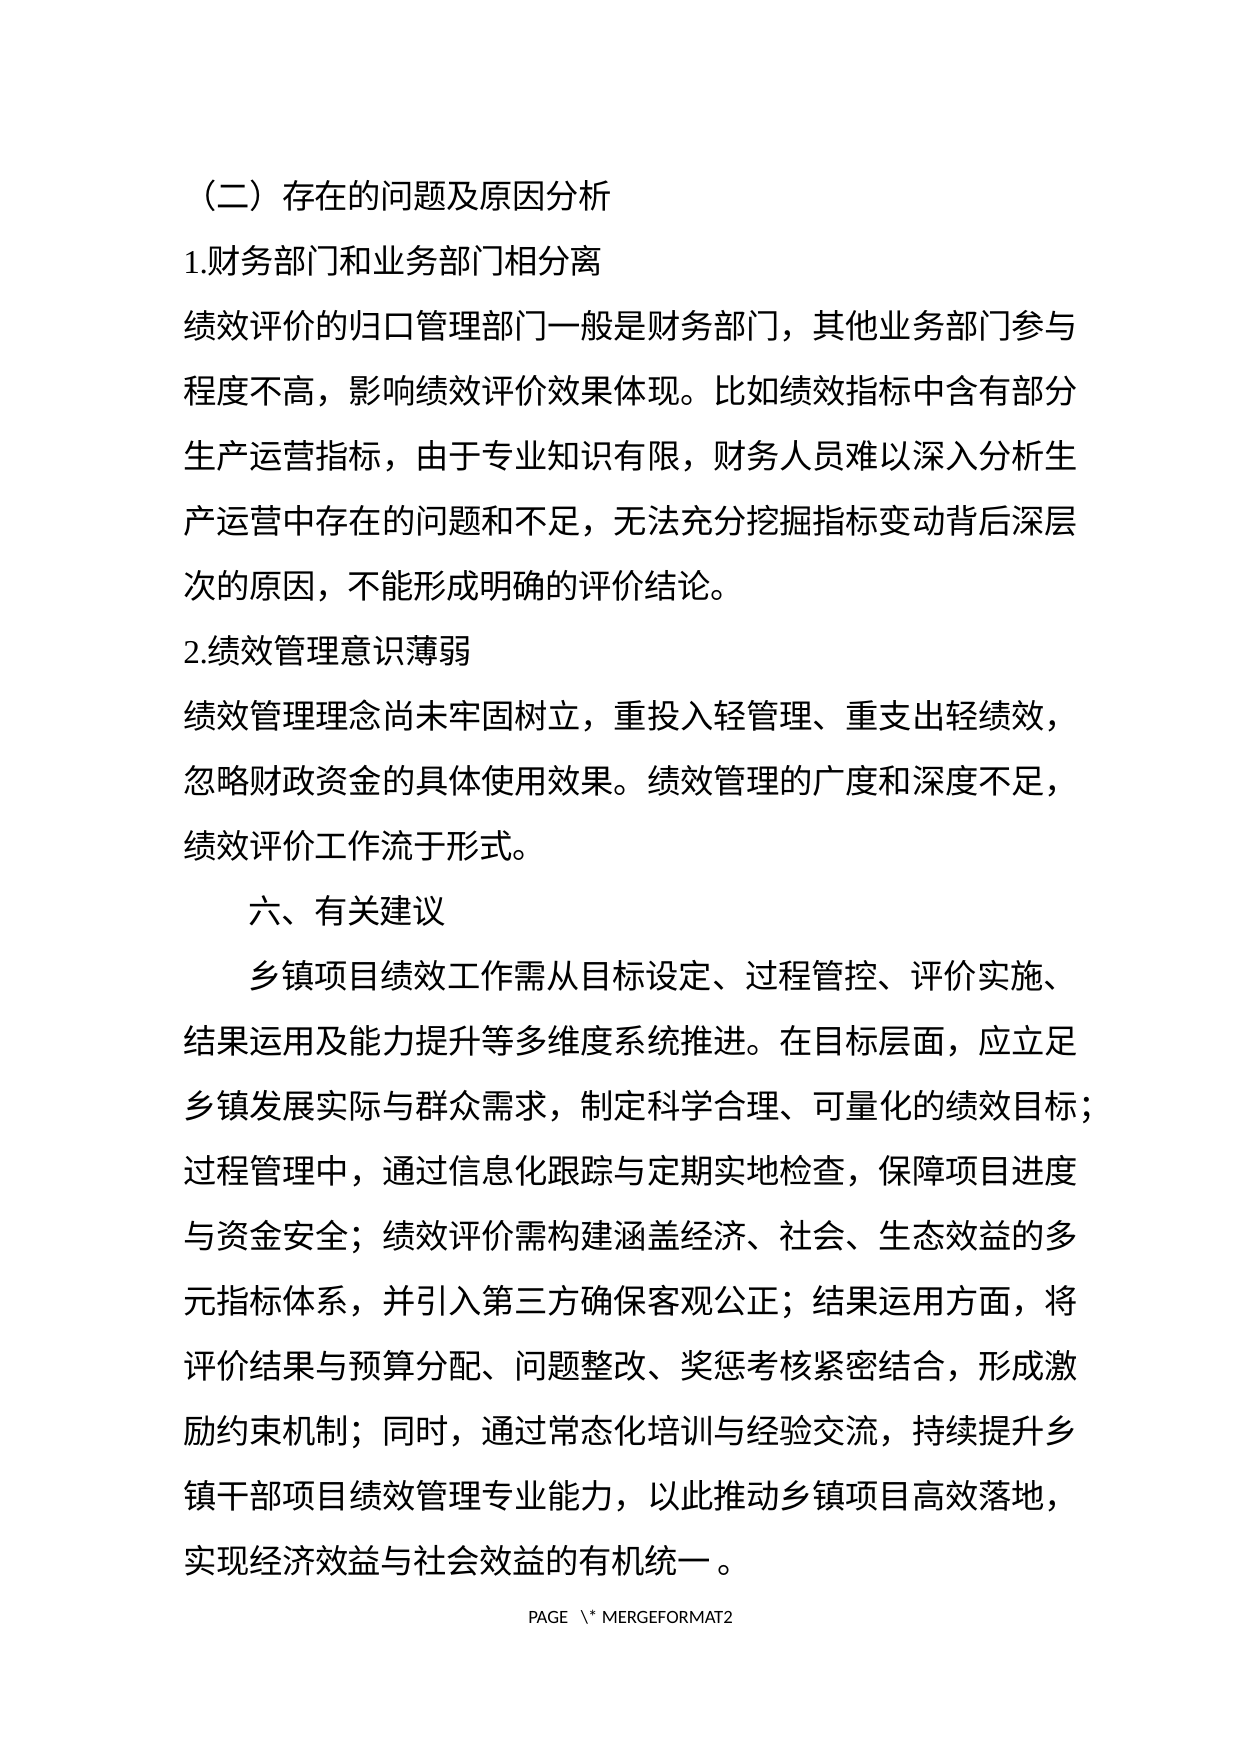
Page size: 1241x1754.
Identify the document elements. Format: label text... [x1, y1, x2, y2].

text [183, 162, 1078, 877]
text 乡镇项目绩效工作需从目标设定、过程管控、评价实施、结果运用及能力提升等多维度系统推进。在目标层面，应立足乡镇发展实际与群众需求，制定科学合理、可量化的绩效目标；过程管理中，通过信息化跟踪与定期实地检查，保障项目进度与资金安全；绩效评价需构建涵盖经济、社会、生态效益的多元指标体系，并引入第三方确保客观公正；结果运用方面，将评价结果与预算分配、问题整改、奖惩考核紧密结合，形成激励约束机制；同时，通过常态化培训与经验交流，持续提升乡镇干部项目绩效管理专业能力，以此推动乡镇项目高效落地，实现经济效益与社会效益的有机统一 。 [183, 942, 1078, 1592]
text 六、有关建议 [183, 877, 1078, 942]
